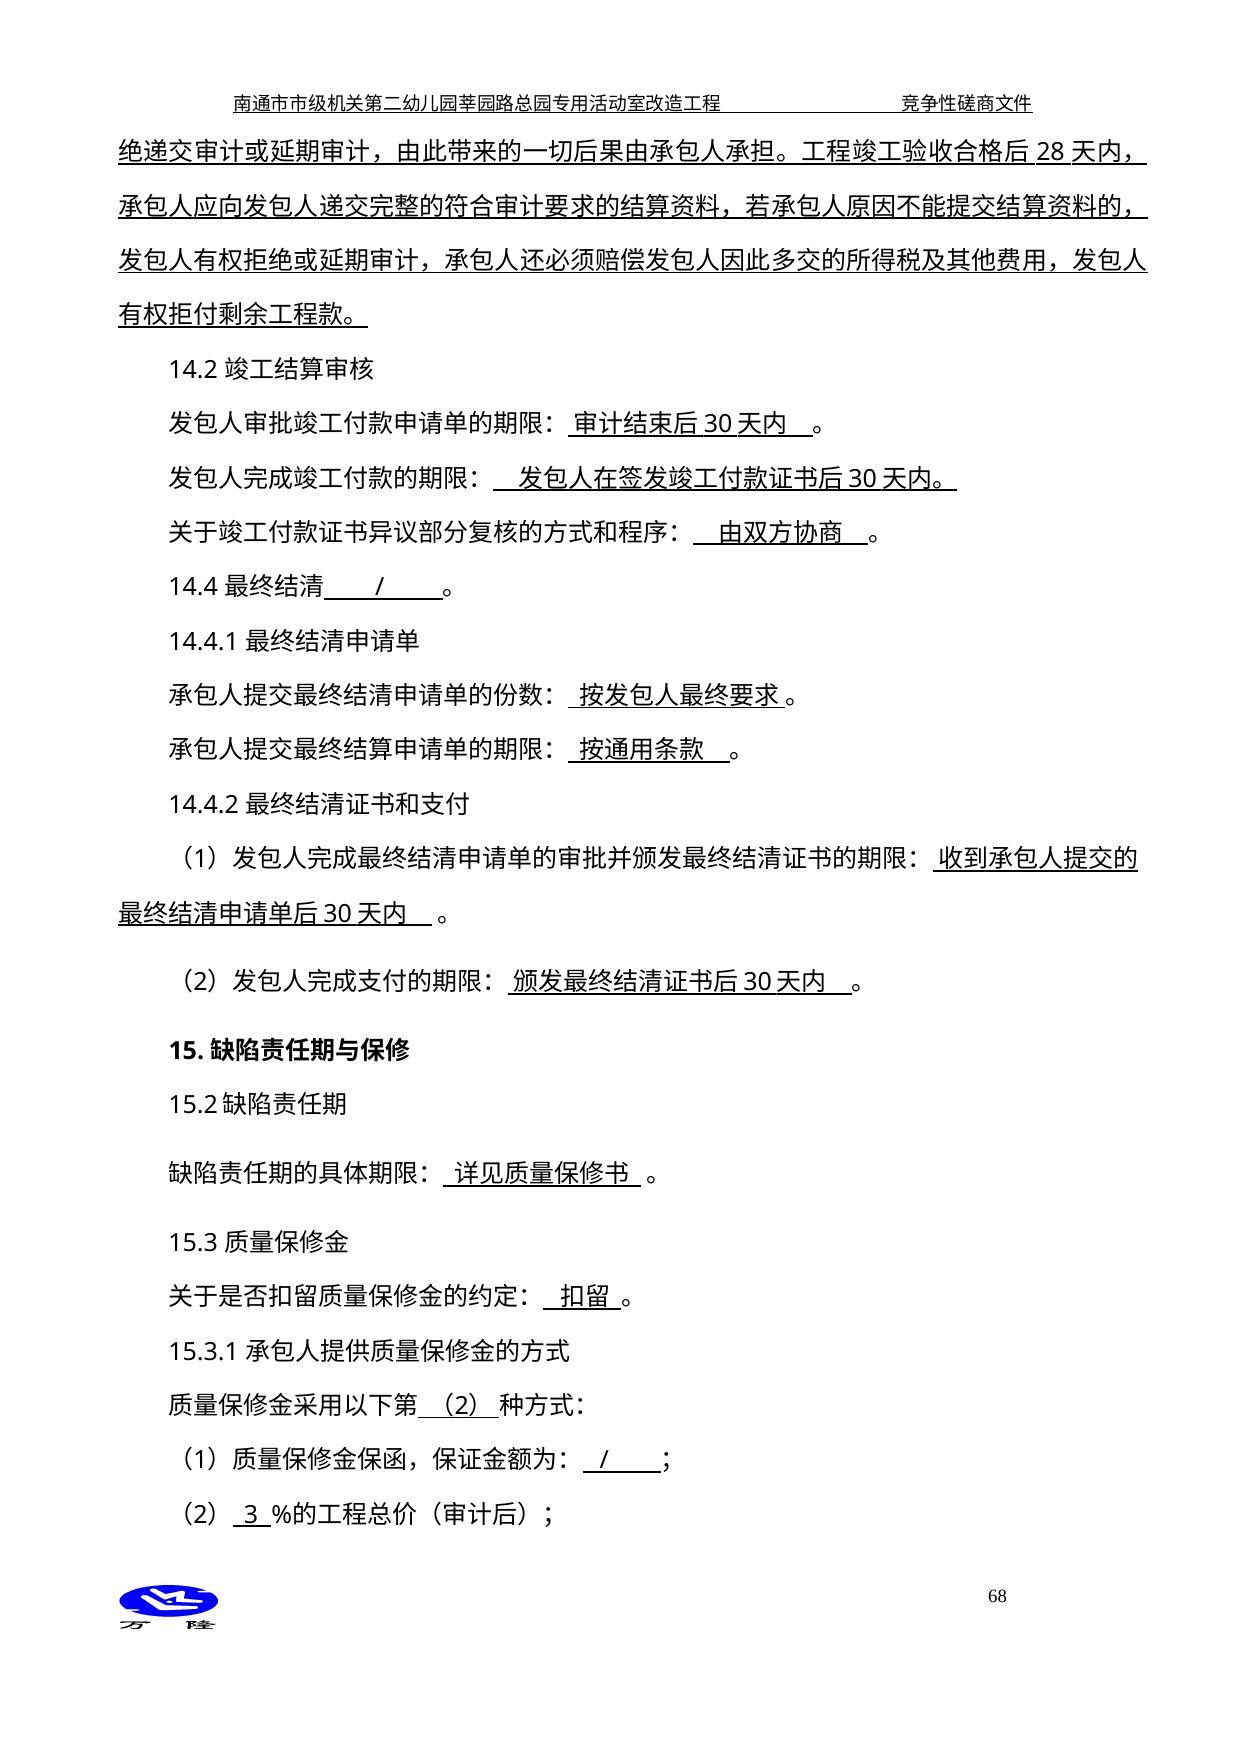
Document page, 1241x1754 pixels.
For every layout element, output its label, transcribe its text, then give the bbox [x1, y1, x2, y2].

text 关于竣工付款证书异议部分复核的方式和程序： 由双方协商 。 [118, 512, 1147, 549]
text （1）质量保修金保函，保证金额为： / ； [118, 1440, 1147, 1476]
text 发包人审批竣工付款申请单的期限： 审计结束后30天内 。 [118, 404, 1147, 440]
text 缺陷责任期的具体期限： 详见质量保修书 。 [118, 1139, 1147, 1204]
text 14.4 最终结清 / 。 [118, 567, 1147, 603]
text 发包人完成竣工付款的期限： 发包人在签发竣工付款证书后30天内。 [118, 458, 1147, 494]
text 承包人提交最终结算申请单的期限： 按通用条款 。 [118, 730, 1147, 766]
text 15.2缺陷责任期 [118, 1085, 1147, 1121]
text （1）发包人完成最终结清申请单的审批并颁发最终结清证书的期限： 收到承包人提交的最终结清申请单后30天内 。 [118, 839, 1147, 929]
text 关于是否扣留质量保修金的约定： 扣留 。 [118, 1277, 1147, 1313]
text （2）发包人完成支付的期限： 颁发最终结清证书后30天内 。 [118, 947, 1147, 1012]
text 15.3.1 承包人提供质量保修金的方式 [118, 1331, 1147, 1367]
text 14.2 竣工结算审核 [118, 349, 1147, 386]
text 质量保修金采用以下第 （2） 种方式： [118, 1386, 1147, 1422]
text 14.4.2 最终结清证书和支付 [118, 784, 1147, 821]
picture [118, 1585, 220, 1629]
text 15. 缺陷责任期与保修 [118, 1031, 1147, 1067]
text 15.3 质量保修金 [118, 1222, 1147, 1259]
text 14.4.1 最终结清申请单 [118, 621, 1147, 657]
text 承包人提交最终结清申请单的份数： 按发包人最终要求 。 [118, 676, 1147, 712]
text （2） 3 %的工程总价（审计后）； [118, 1494, 1147, 1531]
